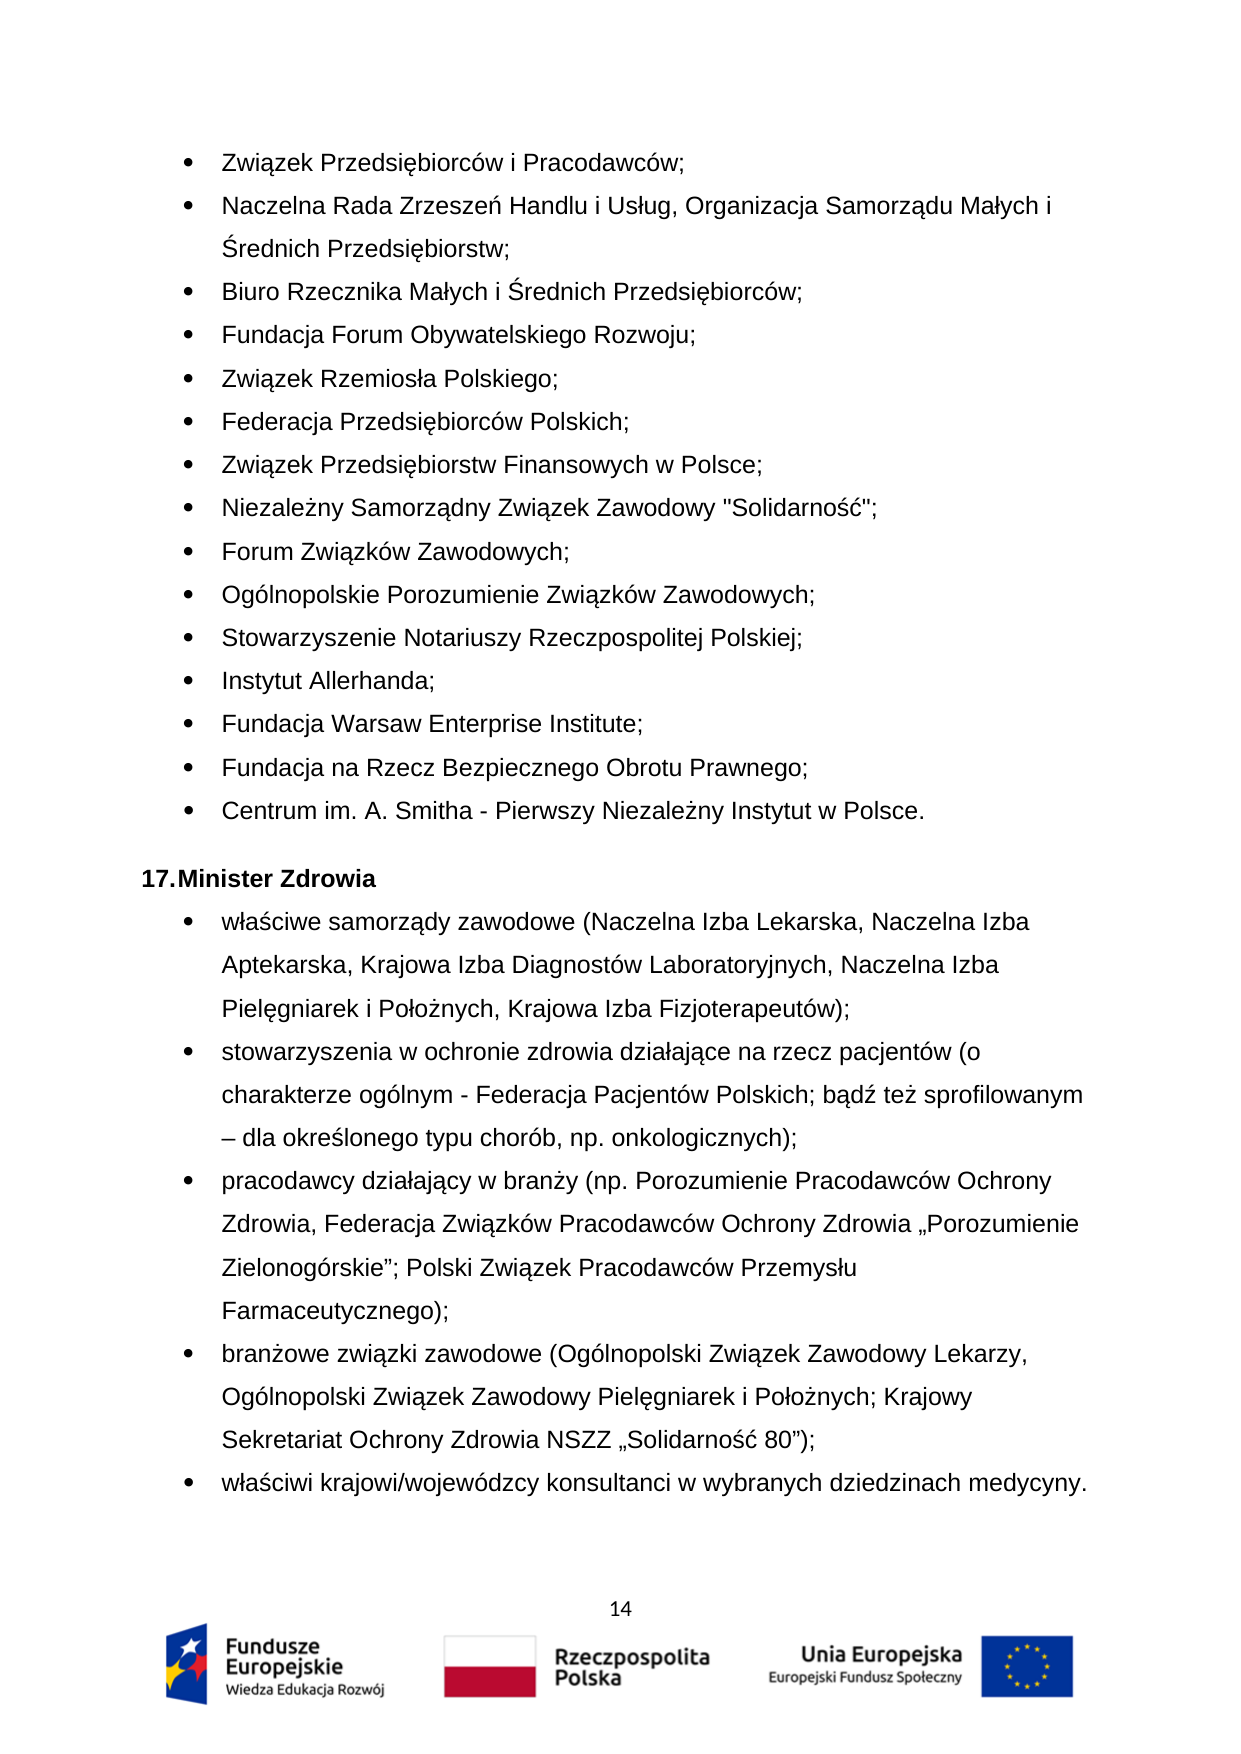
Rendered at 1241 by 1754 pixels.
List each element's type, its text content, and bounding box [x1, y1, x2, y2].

subtitle Minister Zdrowia [141, 864, 1093, 893]
list pracodawcy działający w branży (np. Porozumienie Pracodawców Ochrony Zdrowia, Federacja Związków Pracodawców Ochrony Zdrowia „Porozumienie Zielonogórskie”; Polski Związek Pracodawców Przemysłu Farmaceutycznego); [184, 1166, 1093, 1324]
list właściwe samorządy zawodowe (Naczelna Izba Lekarska, Naczelna Izba Aptekarska, Krajowa Izba Diagnostów Laboratoryjnych, Naczelna Izba Pielęgniarek i Położnych, Krajowa Izba Fizjoterapeutów); [184, 907, 1093, 1022]
picture [146, 1603, 1093, 1725]
list Biuro Rzecznika Małych i Średnich Przedsiębiorców; [184, 277, 1093, 306]
list Ogólnopolskie Porozumienie Związków Zawodowych; [184, 580, 1093, 609]
list branżowe związki zawodowe (Ogólnopolski Związek Zawodowy Lekarzy, Ogólnopolski Związek Zawodowy Pielęgniarek i Położnych; Krajowy Sekretariat Ochrony Zdrowia NSZZ „Solidarność 80”); [184, 1339, 1093, 1454]
list Centrum im. A. Smitha - Pierwszy Niezależny Instytut w Polsce. [184, 796, 1093, 825]
list właściwi krajowi/wojewódzcy konsultanci w wybranych dziedzinach medycyny. [184, 1468, 1093, 1497]
list Stowarzyszenie Notariuszy Rzeczpospolitej Polskiej; [184, 623, 1093, 652]
list Związek Przedsiębiorców i Pracodawców; [184, 148, 1093, 176]
list Fundacja Warsaw Enterprise Institute; [184, 709, 1093, 738]
list Fundacja Forum Obywatelskiego Rozwoju; [184, 320, 1093, 349]
list Związek Przedsiębiorstw Finansowych w Polsce; [184, 450, 1093, 479]
list Forum Związków Zawodowych; [184, 537, 1093, 565]
list Federacja Przedsiębiorców Polskich; [184, 407, 1093, 436]
list Fundacja na Rzecz Bezpiecznego Obrotu Prawnego; [184, 753, 1093, 782]
list Związek Rzemiosła Polskiego; [184, 364, 1093, 392]
list Instytut Allerhanda; [184, 666, 1093, 695]
list Naczelna Rada Zrzeszeń Handlu i Usług, Organizacja Samorządu Małych i Średnich Przedsiębiorstw; [184, 191, 1093, 263]
list stowarzyszenia w ochronie zdrowia działające na rzecz pacjentów (o charakterze ogólnym - Federacja Pacjentów Polskich; bądź też sprofilowanym – dla określonego typu chorób, np. onkologicznych); [184, 1037, 1093, 1152]
list Niezależny Samorządny Związek Zawodowy "Solidarność"; [184, 493, 1093, 522]
